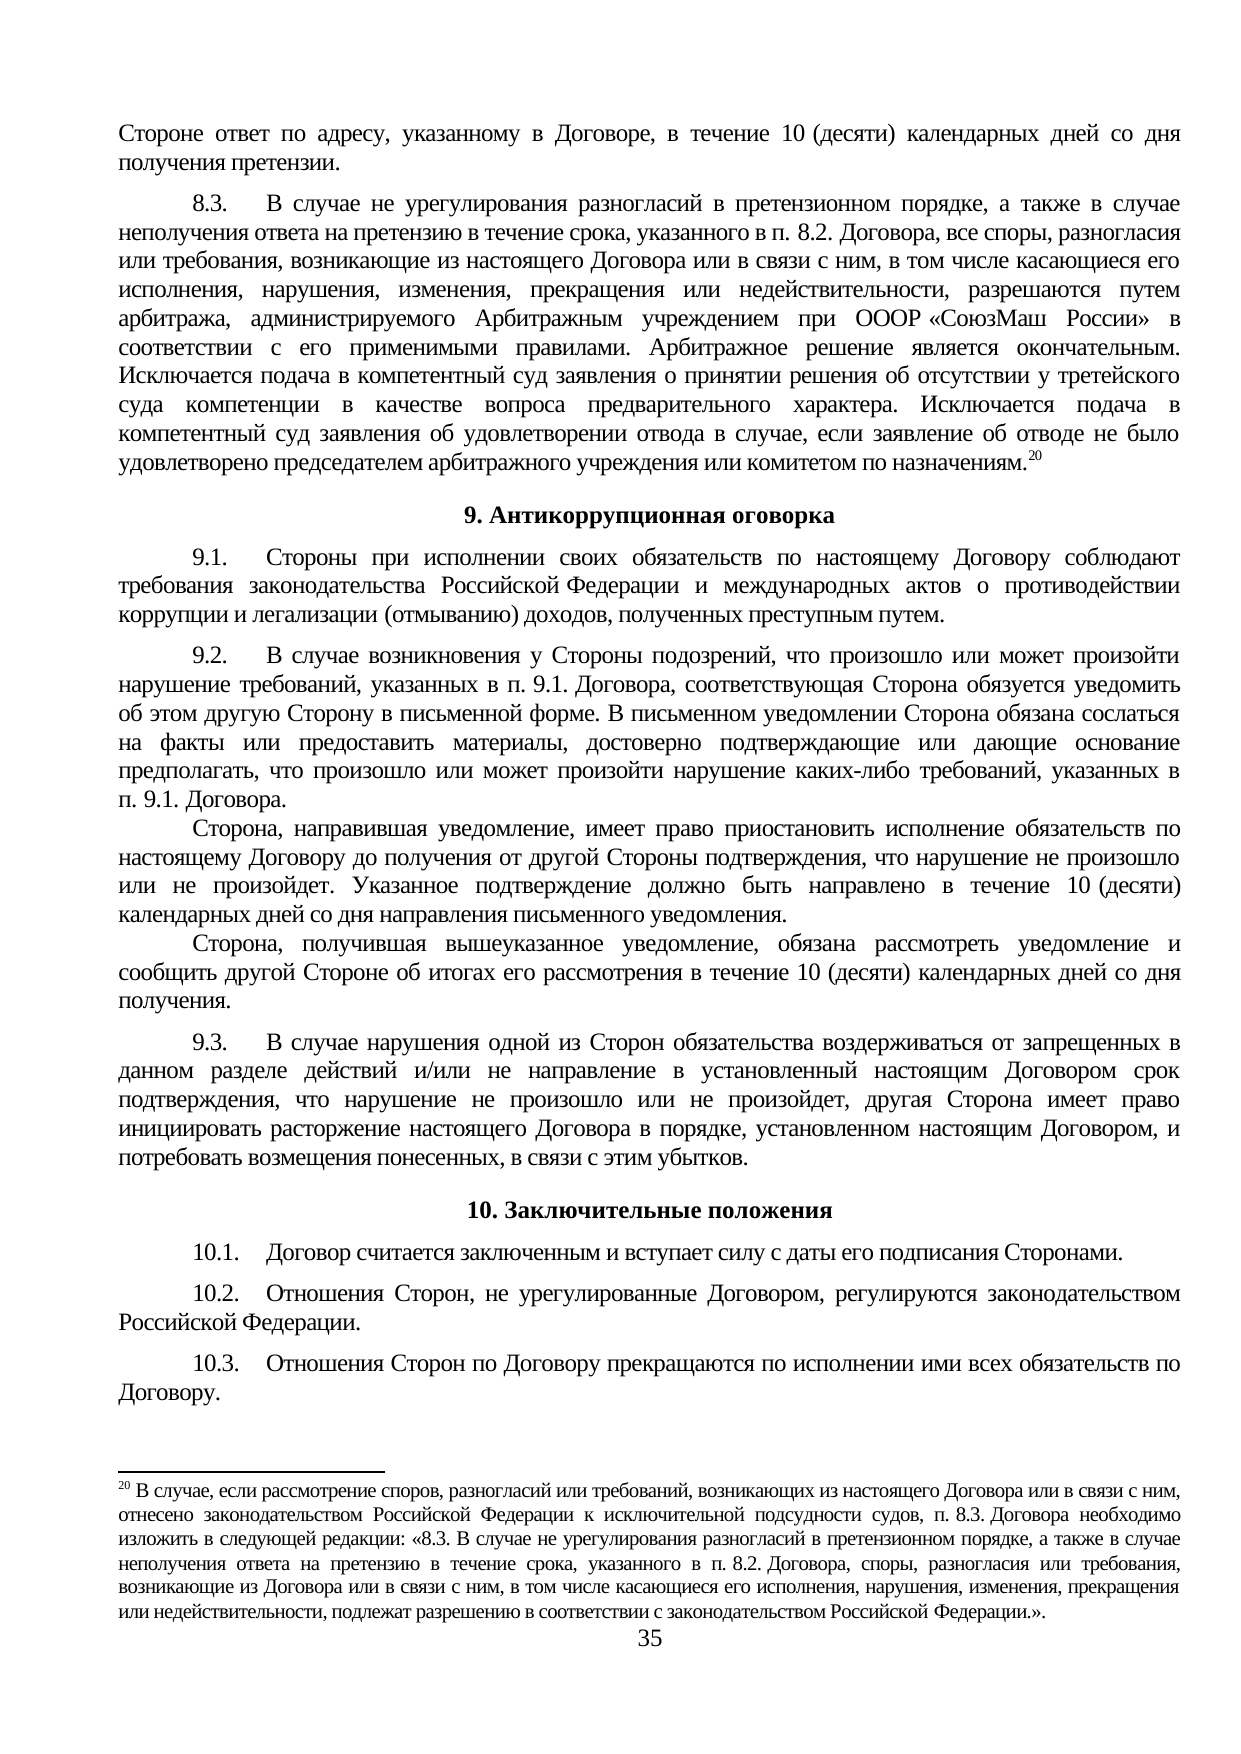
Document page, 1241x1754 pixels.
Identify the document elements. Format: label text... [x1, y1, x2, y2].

text Сторона, получившая вышеуказанное уведомление, обязана рассмотреть уведомление и сообщить другой Стороне об итогах его рассмотрения в течение 10 (десяти) календарных дней со дня получения. [118, 928, 1181, 1014]
list Антикоррупционная оговорка [118, 501, 1181, 529]
list В случае возникновения у Стороны подозрений, что произошло или может произойти нарушение требований, указанных в п. 9.1. Договора, соответствующая Сторона обязуется уведомить об этом другую Сторону в письменной форме. В письменном уведомлении Сторона обязана сослаться на факты или предоставить материалы, достоверно подтверждающие или дающие основание предполагать, что произошло или может произойти нарушение каких-либо требований, указанных в п. 9.1. Договора. [118, 641, 1181, 813]
list В случае нарушения одной из Сторон обязательства воздерживаться от запрещенных в данном разделе действий и/или не направление в установленный настоящим Договором срок подтверждения, что нарушение не произошло или не произойдет, другая Сторона имеет право инициировать расторжение настоящего Договора в порядке, установленном настоящим Договором, и потребовать возмещения понесенных, в связи с этим убытков. [118, 1027, 1181, 1171]
list Договор считается заключенным и вступает силу с даты его подписания Сторонами. [118, 1237, 1181, 1266]
list Стороны при исполнении своих обязательств по настоящему Договору соблюдают требования законодательства Российской Федерации и международных актов о противодействии коррупции и легализации (отмыванию) доходов, полученных преступным путем. [118, 542, 1181, 628]
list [118, 118, 1181, 176]
list Отношения Сторон по Договору прекращаются по исполнении ими всех обязательств по Договору. [118, 1348, 1181, 1406]
list Отношения Сторон, не урегулированные Договором, регулируются законодательством Российской Федерации. [118, 1278, 1181, 1336]
list Заключительные положения [118, 1196, 1181, 1224]
list В случае не урегулирования разногласий в претензионном порядке, а также в случае неполучения ответа на претензию в течение срока, указанного в п. 8.2. Договора, все споры, разногласия или требования, возникающие из настоящего Договора или в связи с ним, в том числе касающиеся его исполнения, нарушения, изменения, прекращения или недействительности, разрешаются путем арбитража, администрируемого Арбитражным учреждением при ОООР «СоюзМаш России» в соответствии с его применимыми правилами. Арбитражное решение является окончательным. Исключается подача в компетентный суд заявления о принятии решения об отсутствии у третейского суда компетенции в качестве вопроса предварительного характера. Исключается подача в компетентный суд заявления об удовлетворении отвода в случае, если заявление об отводе не было удовлетворено председателем арбитражного учреждения или комитетом по назначениям. [118, 188, 1181, 476]
text Сторона, направившая уведомление, имеет право приостановить исполнение обязательств по настоящему Договору до получения от другой Стороны подтверждения, что нарушение не произошло или не произойдет. Указанное подтверждение должно быть направлено в течение 10 (десяти) календарных дней со дня направления письменного уведомления. [118, 813, 1181, 928]
